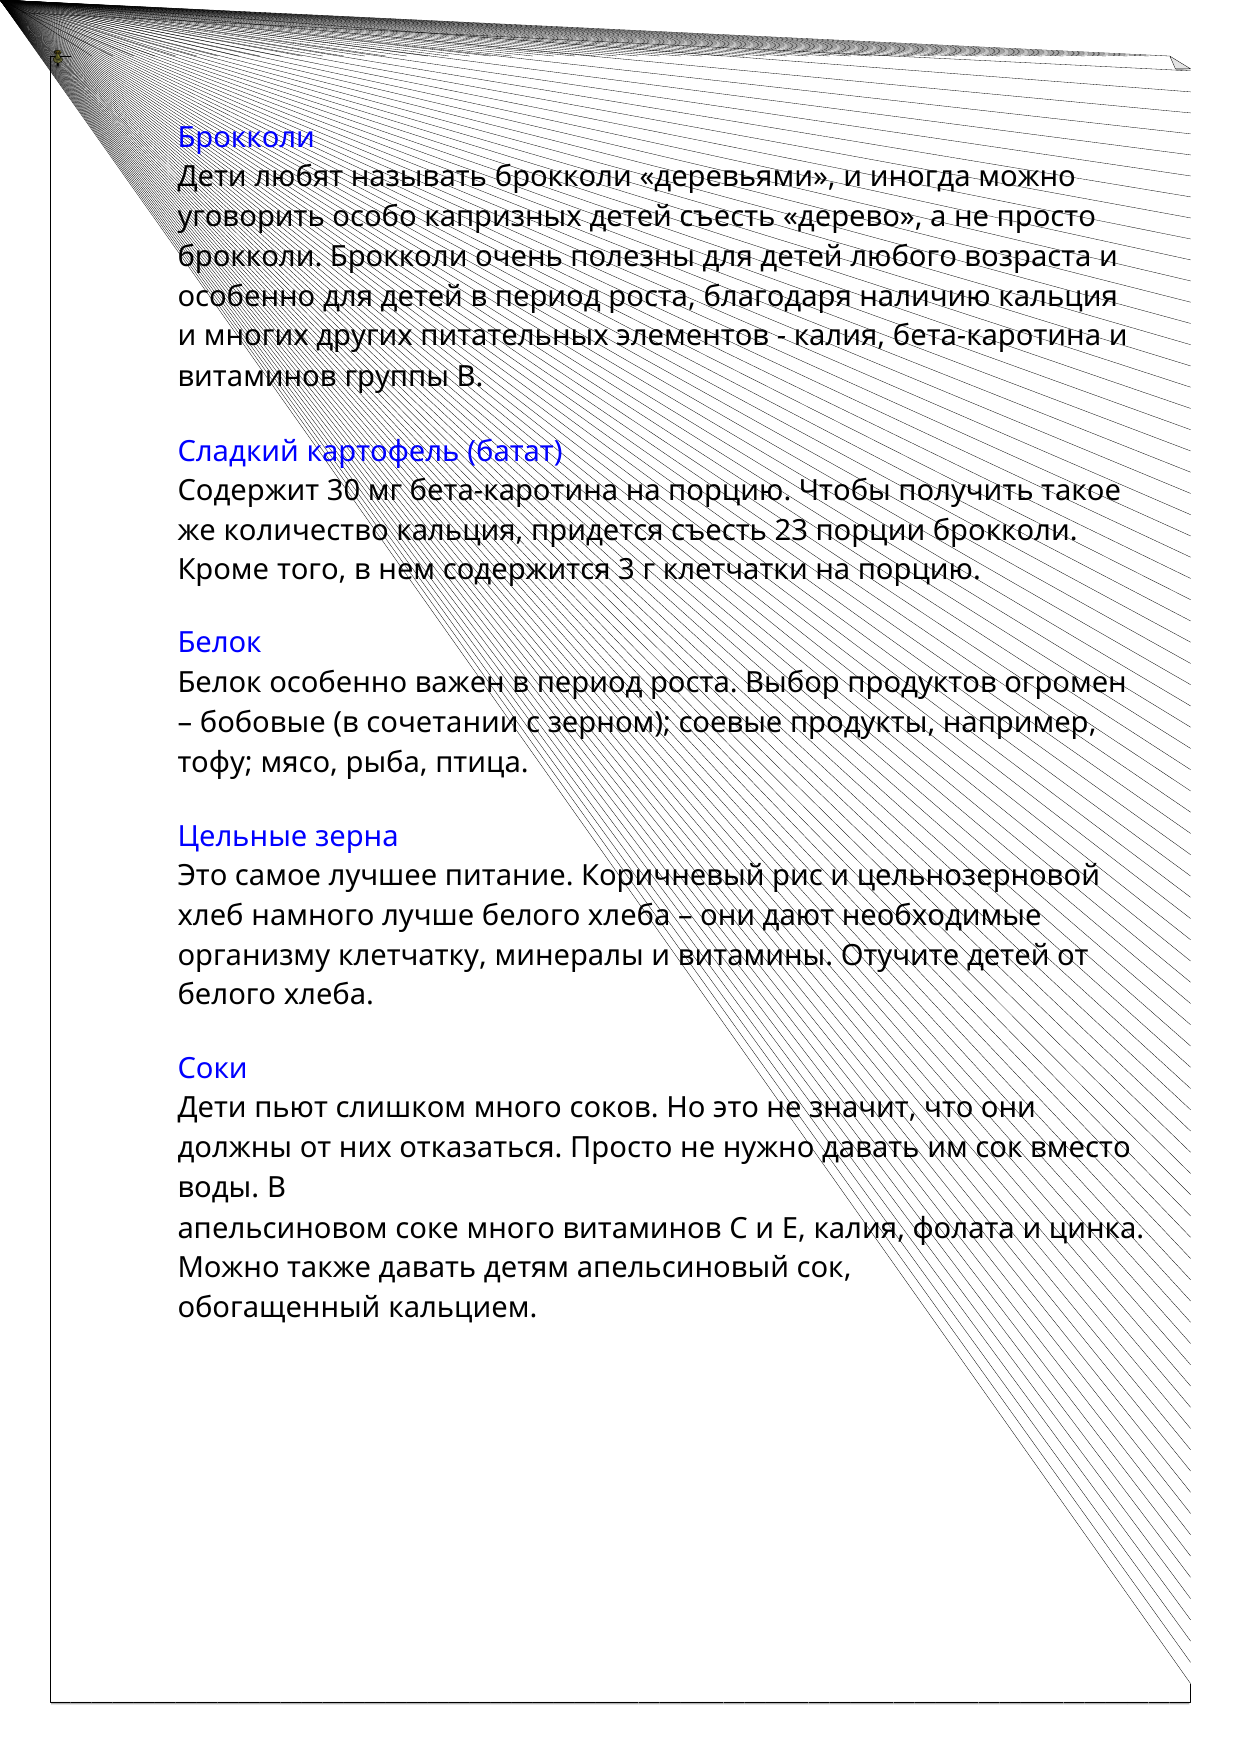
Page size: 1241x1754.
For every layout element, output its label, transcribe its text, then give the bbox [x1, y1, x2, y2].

text Можно также давать детям апельсиновый сок, обогащенный кальцием. [177, 1246, 1033, 1326]
text Цельные зерна [177, 814, 1176, 854]
text Брокколи [177, 116, 1176, 156]
text Соки [177, 1047, 1176, 1087]
text уговорить особо капризных детей съесть «дерево», а не просто брокколи. Брокколи очень полезны для детей любого возраста и особенно для детей в период роста, благодаря наличию кальция и многих других питательных элементов - калия, бета-каротина и [177, 196, 1128, 354]
text Содержит 30 мг бета-каротина на порцию. Чтобы получить такое же количество кальция, придется съесть 23 порции брокколи. Кроме того, в нем содержится 3 г клетчатки на порцию. [177, 469, 1147, 588]
text Белок [177, 622, 1176, 661]
text Белок особенно важен в период роста. Выбор продуктов огромен – бобовые (в сочетании с зерном); соевые продукты, например, тофу; мясо, рыба, птица. [177, 661, 1142, 781]
text Дети любят называть брокколи «деревьями», и иногда можно [177, 156, 1176, 195]
text Сладкий картофель (батат) [177, 428, 1176, 469]
text витаминов группы В. [177, 354, 1176, 395]
text Это самое лучшее питание. Коричневый рис и цельнозерновой хлеб намного лучше белого хлеба – они дают необходимые организму клетчатку, минералы и витамины. Отучите детей от белого хлеба. [177, 854, 1150, 1013]
text Дети пьют слишком много соков. Но это не значит, что они должны от них отказаться. Просто не нужно давать им сок вместо воды. В [177, 1087, 1148, 1206]
text апельсиновом соке много витаминов С и Е, калия, фолата и цинка. [177, 1206, 1176, 1246]
